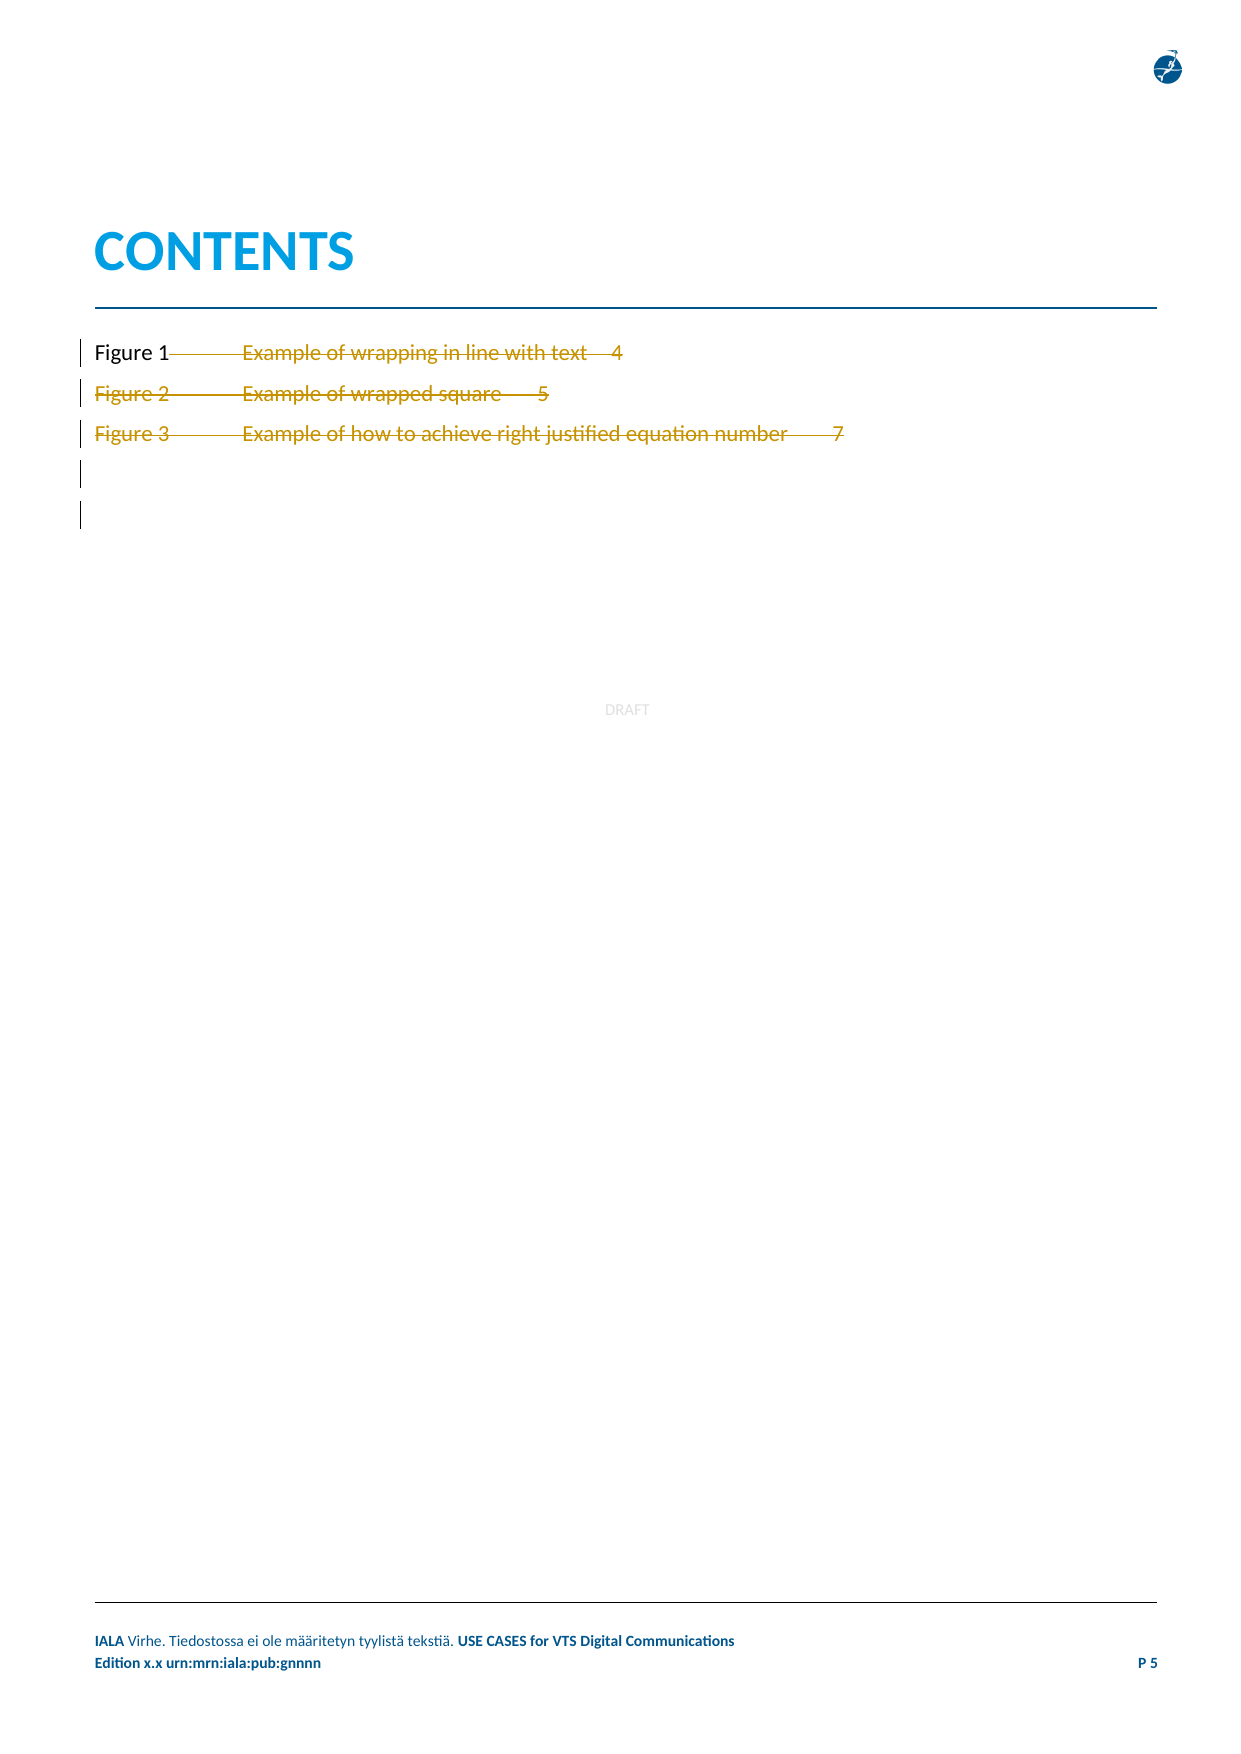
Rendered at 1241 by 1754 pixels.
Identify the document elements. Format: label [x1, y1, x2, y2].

picture [1122, 0, 1241, 119]
